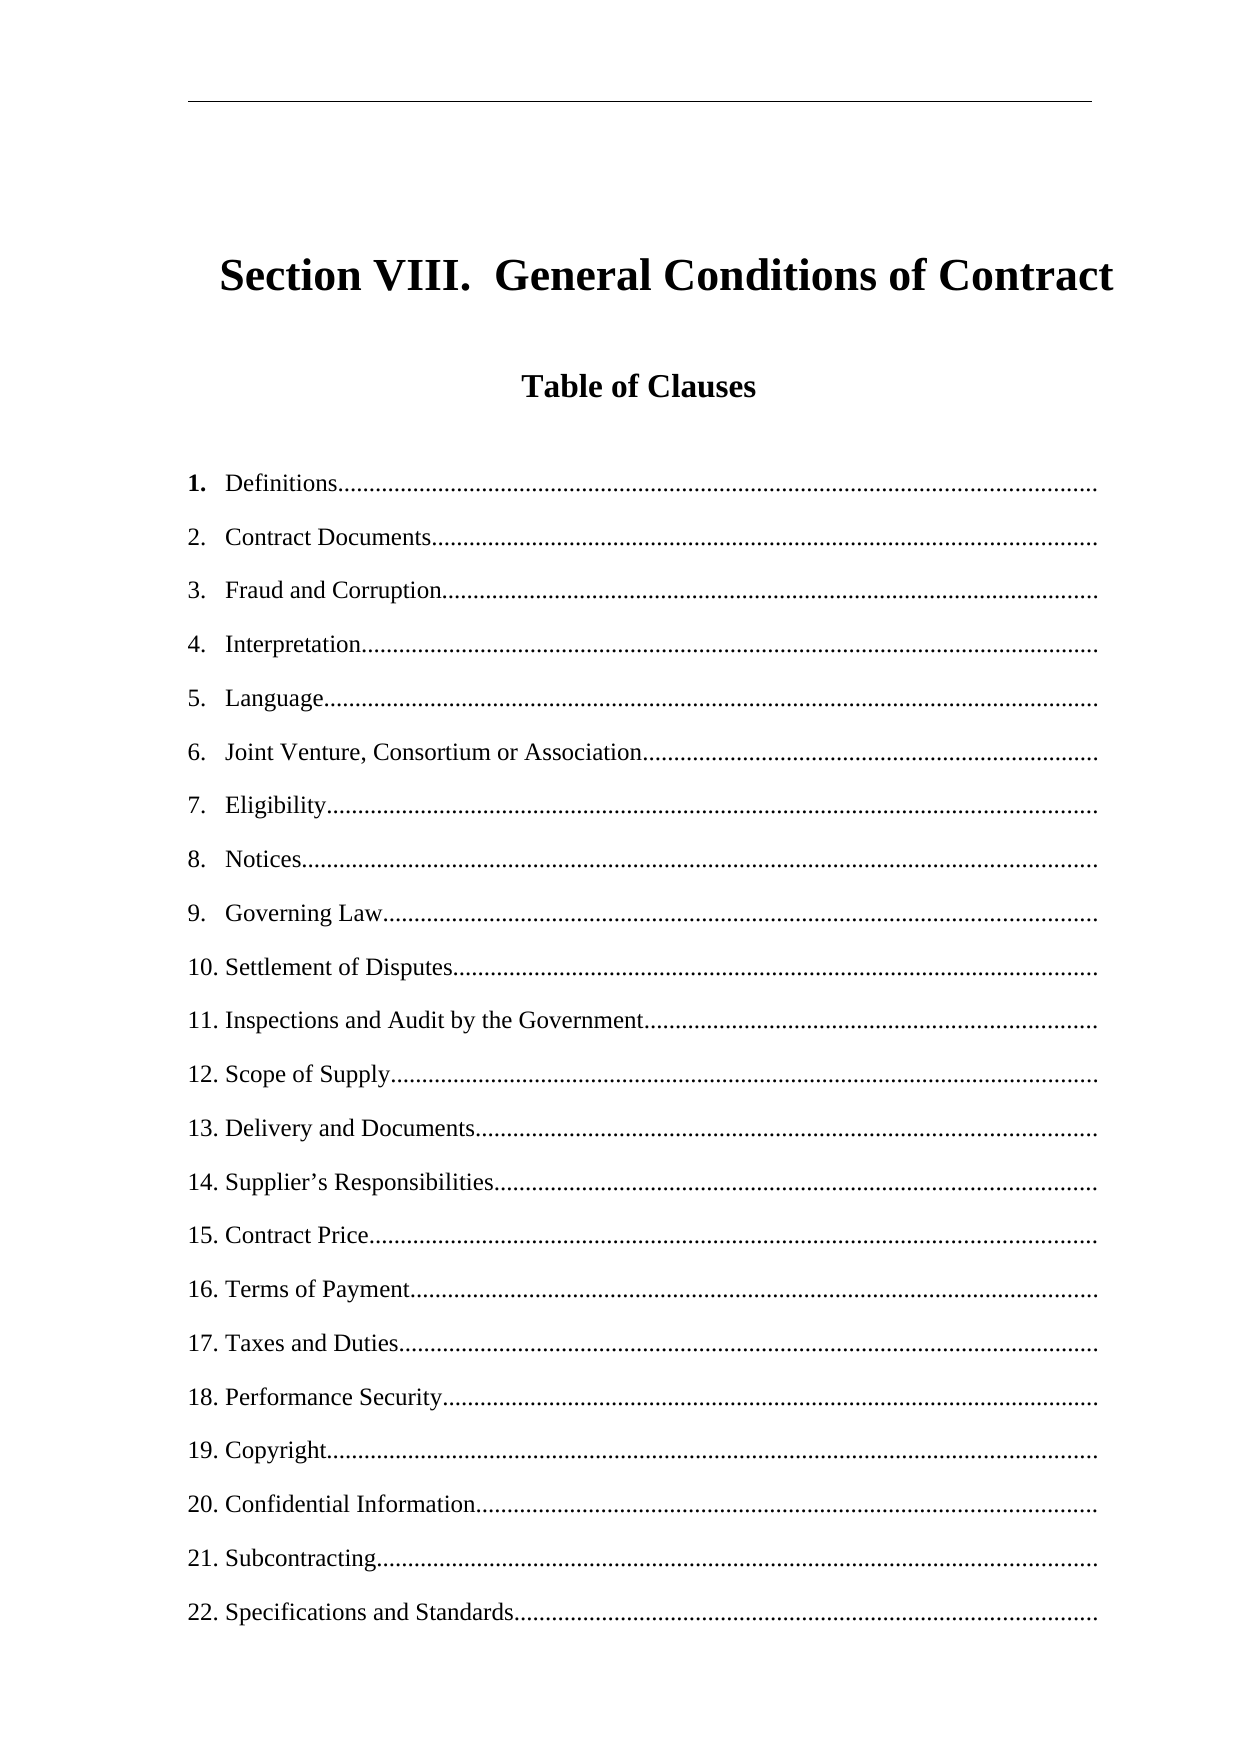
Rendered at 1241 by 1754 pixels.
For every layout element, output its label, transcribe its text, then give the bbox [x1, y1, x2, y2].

text 3. Fraud and Corruption 64 [187, 575, 1090, 604]
text 5. Language 65 [187, 683, 1090, 712]
text 13. Delivery and Documents 67 [187, 1113, 1090, 1142]
text 6. Joint Venture, Consortium or Association 65 [187, 737, 1090, 765]
text 1. Definitions 63 [187, 468, 1090, 497]
text 18. Performance Security 68 [187, 1382, 1090, 1410]
text 19. Copyright 68 [187, 1435, 1090, 1464]
text 20. Confidential Information 68 [187, 1489, 1090, 1518]
text 22. Specifications and Standards 69 [187, 1597, 1090, 1625]
text Table of Clauses [187, 366, 1090, 404]
text 12. Scope of Supply 67 [187, 1059, 1090, 1088]
text 2. Contract Documents 63 [187, 522, 1090, 550]
text 11. Inspections and Audit by the Government 67 [187, 1005, 1090, 1034]
text 14. Supplier’s Responsibilities 67 [187, 1167, 1090, 1195]
text 17. Taxes and Duties 68 [187, 1328, 1090, 1357]
text 7. Eligibility 66 [187, 790, 1090, 819]
text 15. Contract Price 67 [187, 1220, 1090, 1249]
text 4. Interpretation 64 [187, 629, 1090, 658]
text 9. Governing Law 66 [187, 898, 1090, 927]
text 10. Settlement of Disputes 66 [187, 952, 1090, 980]
text 16. Terms of Payment 67 [187, 1274, 1090, 1303]
table_header Section VIII. General Conditions of Contract [188, 222, 1146, 337]
text 21. Subcontracting 69 [187, 1543, 1090, 1572]
text 8. Notices 66 [187, 844, 1090, 873]
